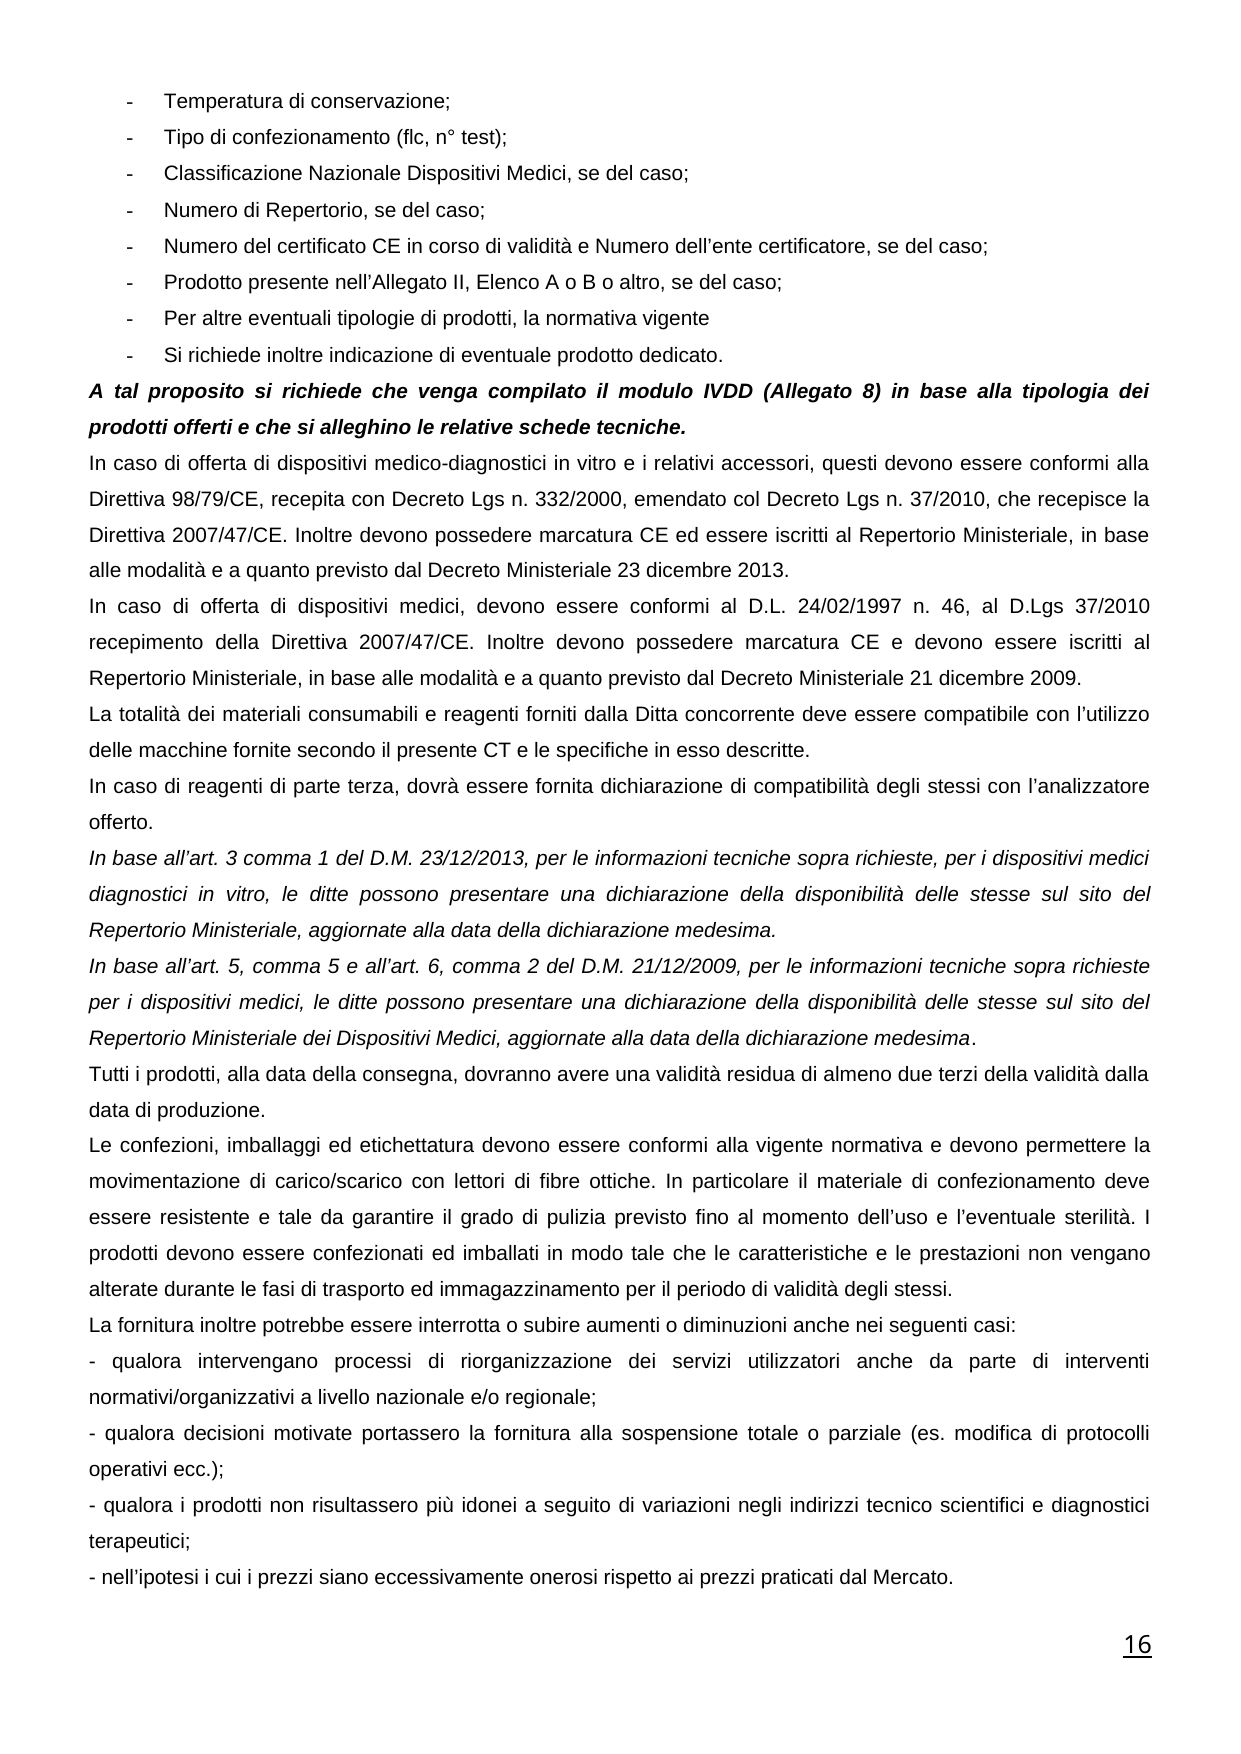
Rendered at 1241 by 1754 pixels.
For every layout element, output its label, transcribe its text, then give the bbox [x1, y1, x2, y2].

list Tipo di confezionamento (flc, n° test); [126, 125, 1152, 149]
list Classificazione Nazionale Dispositivi Medici, se del caso; [126, 161, 1152, 185]
text - nell’ipotesi i cui i prezzi siano eccessivamente onerosi rispetto ai prezzi praticati dal Mercato. [89, 1564, 1152, 1588]
list Si richiede inoltre indicazione di eventuale prodotto dedicato. [126, 342, 1152, 367]
text In caso di offerta di dispositivi medici, devono essere conformi al D.L. 24/02/1997 n. 46, al D.Lgs 37/2010 recepimento della Direttiva 2007/47/CE. Inoltre devono possedere marcatura CE e devono essere iscritti al Repertorio Ministeriale, in base alle modalità e a quanto previsto dal Decreto Ministeriale 21 dicembre 2009. [89, 594, 1152, 690]
text In caso di offerta di dispositivi medico-diagnostici in vitro e i relativi accessori, questi devono essere conformi alla Direttiva 98/79/CE, recepita con Decreto Lgs n. 332/2000, emendato col Decreto Lgs n. 37/2010, che recepisce la Direttiva 2007/47/CE. Inoltre devono possedere marcatura CE ed essere iscritti al Repertorio Ministeriale, in base alle modalità e a quanto previsto dal Decreto Ministeriale 23 dicembre 2013. [89, 451, 1152, 582]
list Prodotto presente nell’Allegato II, Elenco A o B o altro, se del caso; [126, 270, 1152, 294]
text La totalità dei materiali consumabili e reagenti forniti dalla Ditta concorrente deve essere compatibile con l’utilizzo delle macchine fornite secondo il presente CT e le specifiche in esso descritte. [89, 702, 1152, 762]
list Numero di Repertorio, se del caso; [126, 197, 1152, 222]
text La fornitura inoltre potrebbe essere interrotta o subire aumenti o diminuzioni anche nei seguenti casi: [89, 1313, 1152, 1337]
text Tutti i prodotti, alla data della consegna, dovranno avere una validità residua di almeno due terzi della validità dalla data di produzione. [89, 1061, 1152, 1121]
text In base all’art. 3 comma 1 del D.M. 23/12/2013, per le informazioni tecniche sopra richieste, per i dispositivi medici diagnostici in vitro, le ditte possono presentare una dichiarazione della disponibilità delle stesse sul sito del Repertorio Ministeriale, aggiornate alla data della dichiarazione medesima. [89, 846, 1152, 942]
text - qualora i prodotti non risultassero più idonei a seguito di variazioni negli indirizzi tecnico scientifici e diagnostici terapeutici; [89, 1493, 1152, 1553]
list Numero del certificato CE in corso di validità e Numero dell’ente certificatore, se del caso; [126, 234, 1152, 258]
list Temperatura di conservazione; [126, 89, 1152, 113]
text Le confezioni, imballaggi ed etichettatura devono essere conformi alla vigente normativa e devono permettere la movimentazione di carico/scarico con lettori di fibre ottiche. In particolare il materiale di confezionamento deve essere resistente e tale da garantire il grado di pulizia previsto fino al momento dell’uso e l’eventuale sterilità. I prodotti devono essere confezionati ed imballati in modo tale che le caratteristiche e le prestazioni non vengano alterate durante le fasi di trasporto ed immagazzinamento per il periodo di validità degli stessi. [89, 1133, 1152, 1301]
text In caso di reagenti di parte terza, dovrà essere fornita dichiarazione di compatibilità degli stessi con l’analizzatore offerto. [89, 774, 1152, 834]
text - qualora decisioni motivate portassero la fornitura alla sospensione totale o parziale (es. modifica di protocolli operativi ecc.); [89, 1421, 1152, 1481]
text In base all’art. 5, comma 5 e all’art. 6, comma 2 del D.M. 21/12/2009, per le informazioni tecniche sopra richieste per i dispositivi medici, le ditte possono presentare una dichiarazione della disponibilità delle stesse sul sito del Repertorio Ministeriale dei Dispositivi Medici, aggiornate alla data della dichiarazione medesima. [89, 954, 1152, 1049]
text A tal proposito si richiede che venga compilato il modulo IVDD (Allegato 8) in base alla tipologia dei prodotti offerti e che si alleghino le relative schede tecniche. [89, 379, 1152, 438]
list Per altre eventuali tipologie di prodotti, la normativa vigente [126, 306, 1152, 330]
text - qualora intervengano processi di riorganizzazione dei servizi utilizzatori anche da parte di interventi normativi/organizzativi a livello nazionale e/o regionale; [89, 1349, 1152, 1409]
